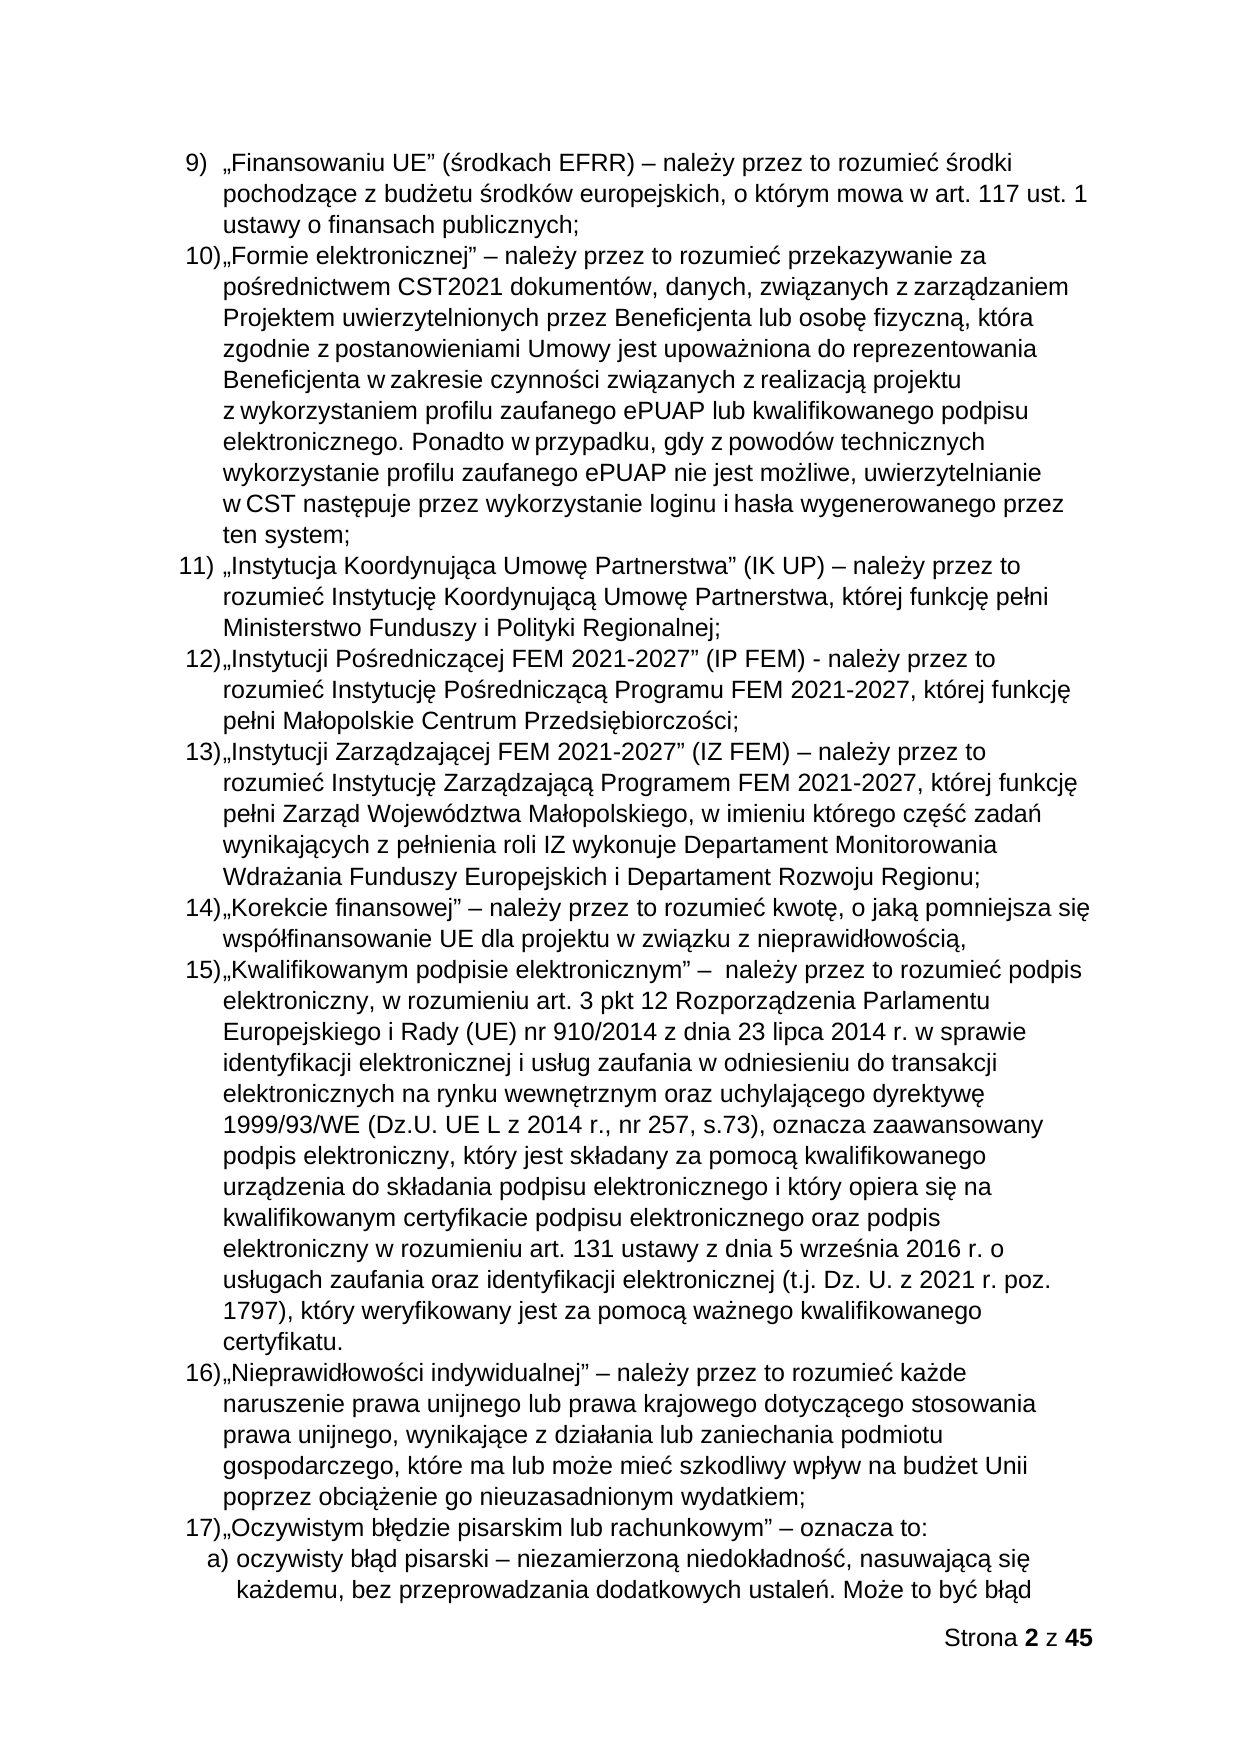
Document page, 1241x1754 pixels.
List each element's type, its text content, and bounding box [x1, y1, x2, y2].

subtitle „Formie elektronicznej” – należy przez to rozumieć przekazywanie za pośrednictwem CST2021 dokumentów, danych, związanych z zarządzaniem Projektem uwierzytelnionych przez Beneficjenta lub osobę fizyczną, która zgodnie z postanowieniami Umowy jest upoważniona do reprezentowania Beneficjenta w zakresie czynności związanych z realizacją projektu z wykorzystaniem profilu zaufanego ePUAP lub kwalifikowanego podpisu elektronicznego. Ponadto w przypadku, gdy z powodów technicznych wykorzystanie profilu zaufanego ePUAP nie jest możliwe, uwierzytelnianie w CST następuje przez wykorzystanie loginu i hasła wygenerowanego przez ten system; [185, 241, 1093, 549]
subtitle „Instytucji Pośredniczącej FEM 2021-2027” (IP FEM) - należy przez to rozumieć Instytucję Pośredniczącą Programu FEM 2021-2027, której funkcję pełni Małopolskie Centrum Przedsiębiorczości; [185, 644, 1093, 735]
subtitle „Finansowaniu UE” (środkach EFRR) – należy przez to rozumieć środki pochodzące z budżetu środków europejskich, o którym mowa w art. 117 ust. 1 ustawy o finansach publicznych; [185, 148, 1093, 238]
subtitle „Instytucji Zarządzającej FEM 2021-2027” (IZ FEM) – należy przez to rozumieć Instytucję Zarządzającą Programem FEM 2021-2027, której funkcję pełni Zarząd Województwa Małopolskiego, w imieniu którego część zadań wynikających z pełnienia roli IZ wykonuje Departament Monitorowania Wdrażania Funduszy Europejskich i Departament Rozwoju Regionu; [185, 737, 1093, 890]
subtitle „Korekcie finansowej” – należy przez to rozumieć kwotę, o jaką pomniejsza się współfinansowanie UE dla projektu w związku z nieprawidłowością, [185, 893, 1093, 952]
subtitle „Oczywistym błędzie pisarskim lub rachunkowym” – oznacza to: [185, 1513, 1093, 1542]
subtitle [207, 1544, 1093, 1604]
subtitle „Kwalifikowanym podpisie elektronicznym” – należy przez to rozumieć podpis elektroniczny, w rozumieniu art. 3 pkt 12 Rozporządzenia Parlamentu Europejskiego i Rady (UE) nr 910/2014 z dnia 23 lipca 2014 r. w sprawie identyfikacji elektronicznej i usług zaufania w odniesieniu do transakcji elektronicznych na rynku wewnętrznym oraz uchylającego dyrektywę 1999/93/WE (Dz.U. UE L z 2014 r., nr 257, s.73), oznacza zaawansowany podpis elektroniczny, który jest składany za pomocą kwalifikowanego urządzenia do składania podpisu elektronicznego i który opiera się na kwalifikowanym certyfikacie podpisu elektronicznego oraz podpis elektroniczny w rozumieniu art. 131 ustawy z dnia 5 września 2016 r. o usługach zaufania oraz identyfikacji elektronicznej (t.j. Dz. U. z 2021 r. poz. 1797), który weryfikowany jest za pomocą ważnego kwalifikowanego certyfikatu. [185, 955, 1093, 1356]
subtitle „Nieprawidłowości indywidualnej” – należy przez to rozumieć każde naruszenie prawa unijnego lub prawa krajowego dotyczącego stosowania prawa unijnego, wynikające z działania lub zaniechania podmiotu gospodarczego, które ma lub może mieć szkodliwy wpływ na budżet Unii poprzez obciążenie go nieuzasadnionym wydatkiem; [185, 1358, 1093, 1511]
subtitle „Instytucja Koordynująca Umowę Partnerstwa” (IK UP) – należy przez to rozumieć Instytucję Koordynującą Umowę Partnerstwa, której funkcję pełni Ministerstwo Funduszy i Polityki Regionalnej; [178, 551, 1093, 642]
